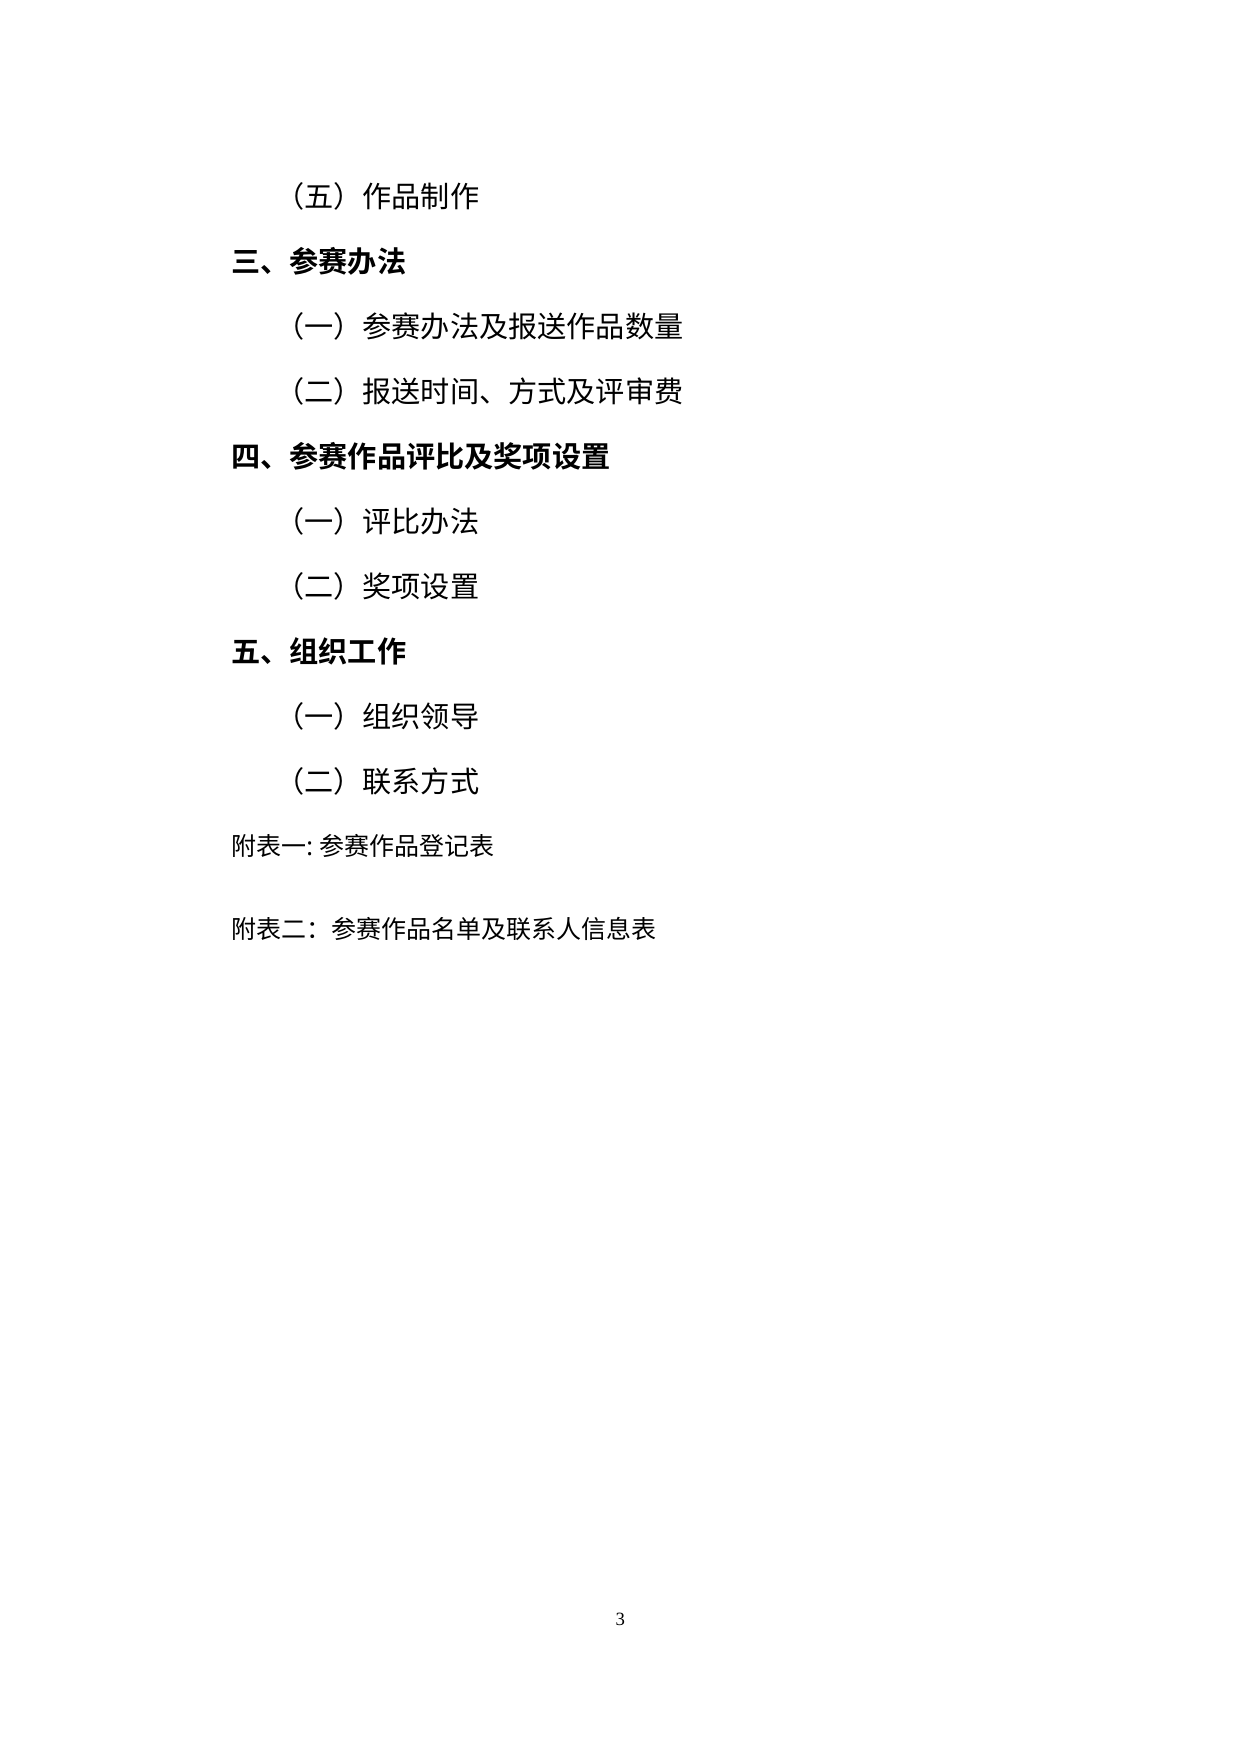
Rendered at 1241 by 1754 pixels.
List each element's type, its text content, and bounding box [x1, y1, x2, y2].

text （一）参赛办法及报送作品数量 [231, 292, 1053, 357]
text 五、组织工作 [187, 617, 1053, 682]
text （一）组织领导 [231, 682, 1053, 747]
text 四、参赛作品评比及奖项设置 [187, 422, 1053, 487]
text （五）作品制作 [231, 162, 1053, 227]
text 附表一: 参赛作品登记表 [187, 812, 1053, 877]
text 附表二：参赛作品名单及联系人信息表 [187, 895, 1053, 960]
text （二）奖项设置 [231, 552, 1053, 617]
text （一）评比办法 [231, 487, 1053, 552]
text 三、参赛办法 [187, 227, 1053, 292]
text （二）联系方式 [231, 747, 1053, 812]
text （二）报送时间、方式及评审费 [231, 357, 1053, 422]
